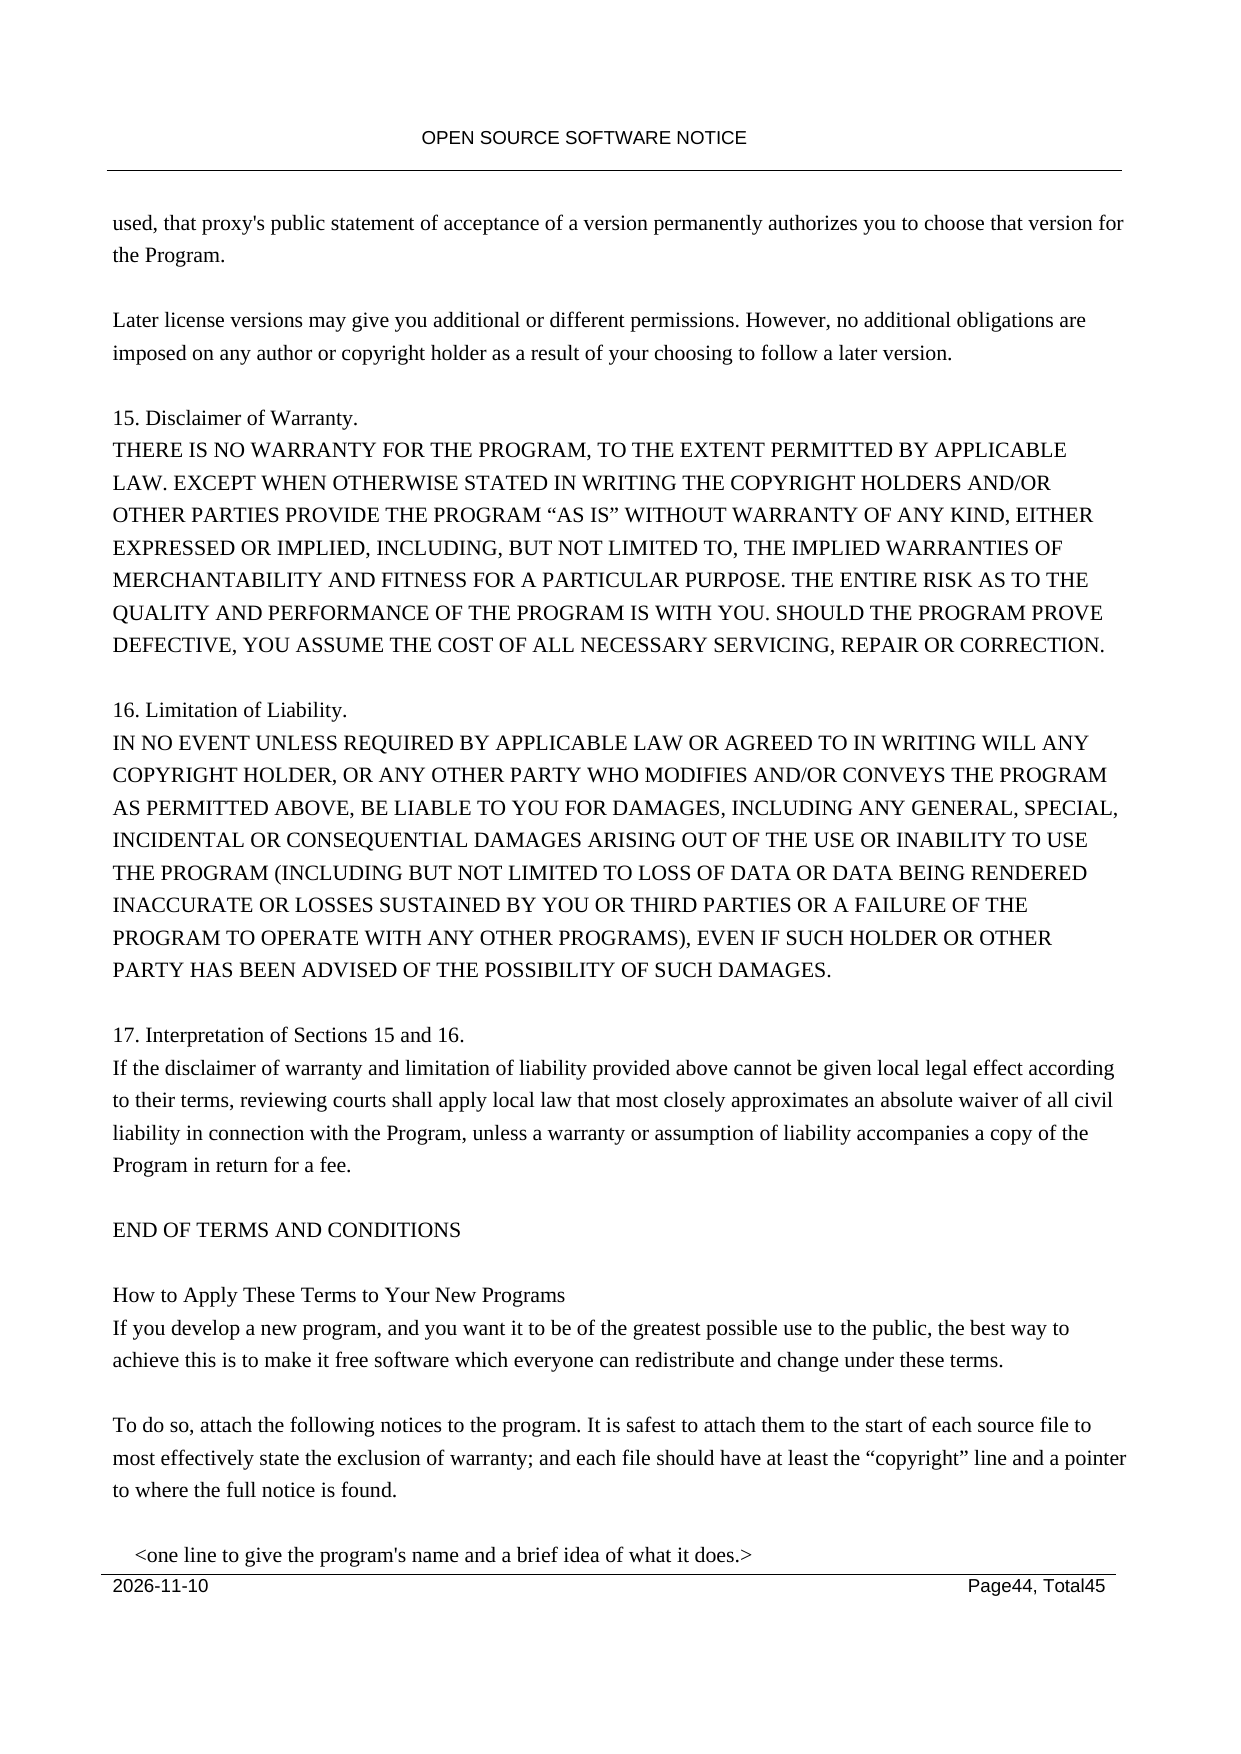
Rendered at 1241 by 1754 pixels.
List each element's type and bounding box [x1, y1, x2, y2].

text [112, 206, 1128, 1571]
